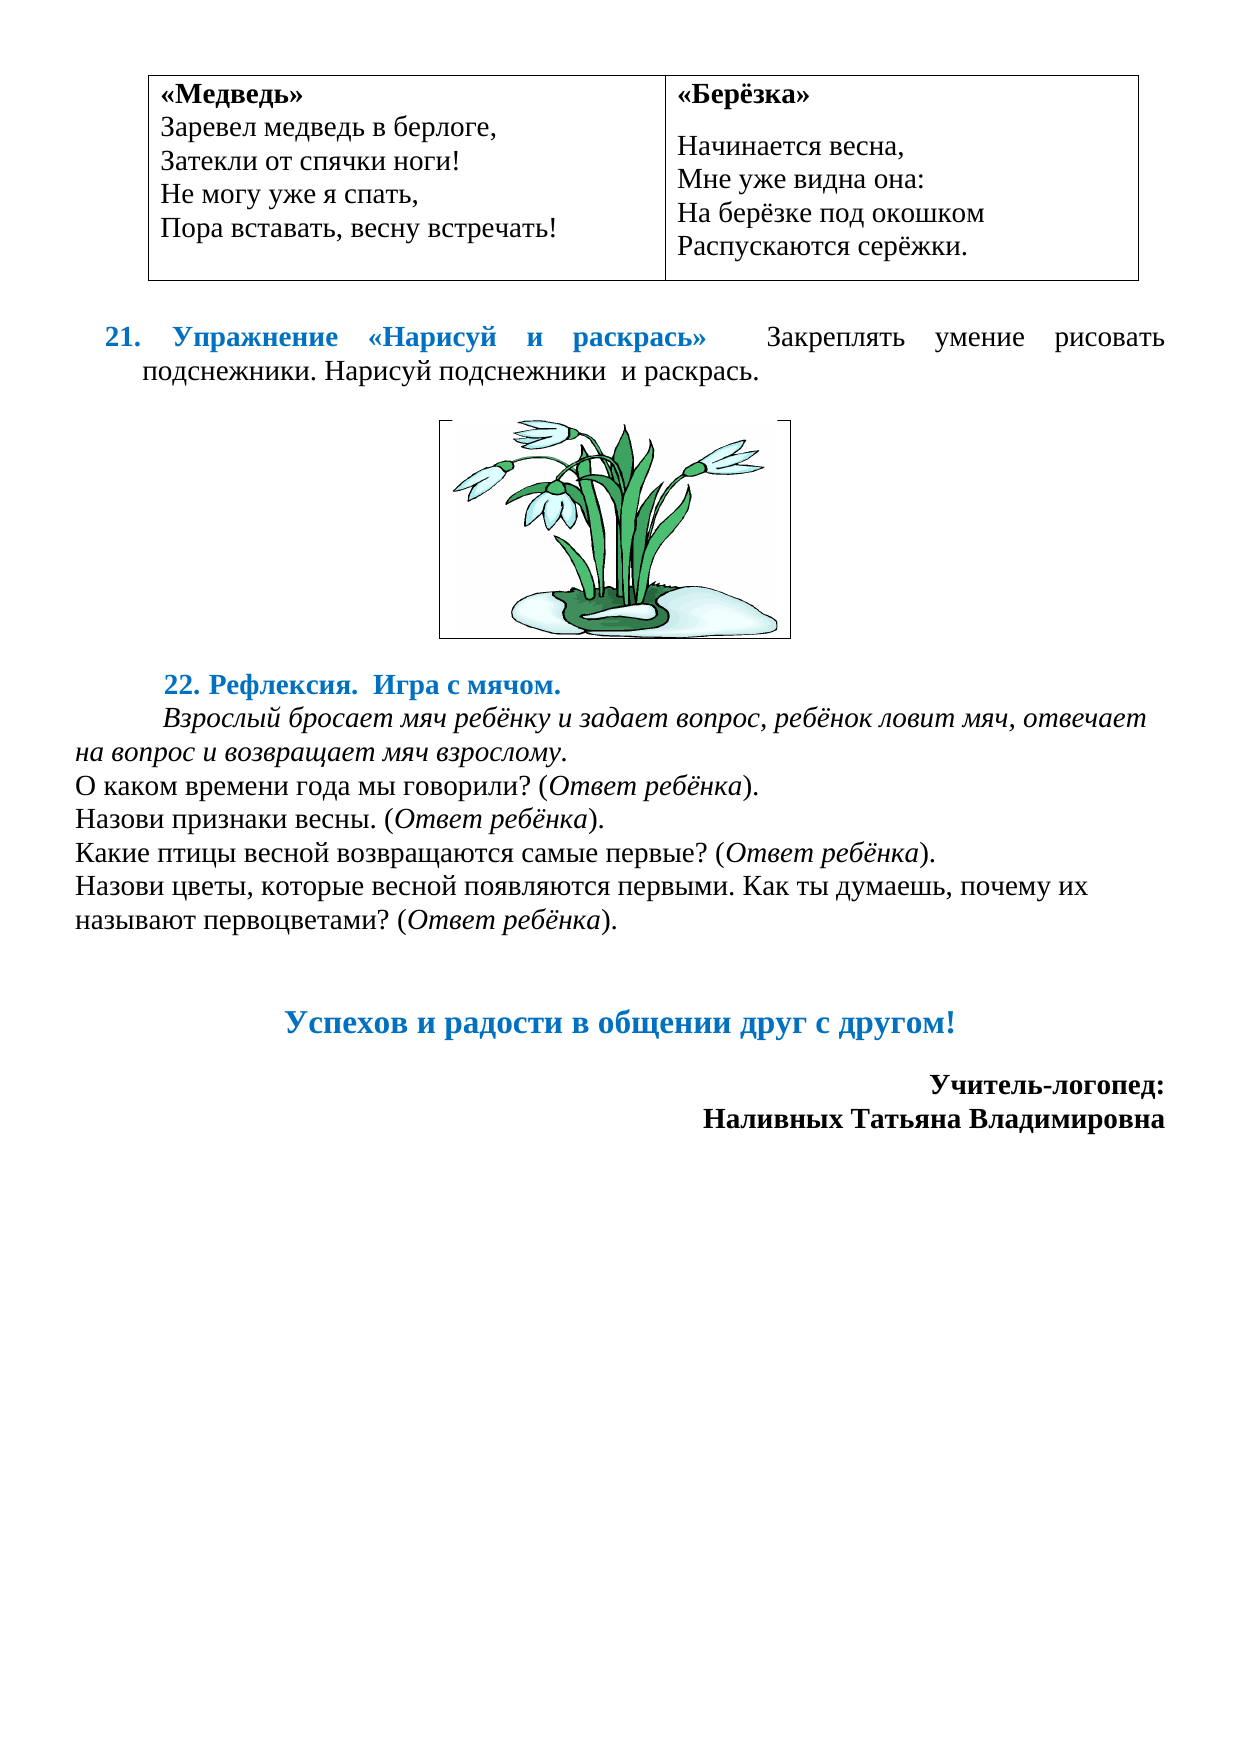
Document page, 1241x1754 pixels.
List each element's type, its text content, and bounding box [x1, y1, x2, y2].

table_cell «Берёзка» Начинается весна, Мне уже видна она: На берёзке под окошком Распускаются серёжки. [666, 76, 1138, 280]
text О каком времени года мы говорили? (Ответ ребёнка). [75, 768, 1165, 801]
text Назови цветы, которые весной появляются первыми. Как ты думаешь, почему их называют первоцветами? (Ответ ребёнка). [75, 868, 1165, 935]
text Наливных Татьяна Владимировна [75, 1101, 1165, 1134]
text Учитель-логопед: [75, 1067, 1165, 1101]
list Рефлексия. Игра с мячом. [164, 667, 1165, 701]
picture [452, 420, 778, 638]
list Упражнение «Нарисуй и раскрась» Закреплять умение рисовать подснежники. Нарисуй подснежники и раскрась. [104, 319, 1165, 386]
text Успехов и радости в общении друг с другом! [75, 1002, 1165, 1041]
table_header [440, 421, 452, 638]
text Взрослый бросает мяч ребёнку и задает вопрос, ребёнок ловит мяч, отвечает на вопрос и возвращает мяч взрослому. [75, 701, 1165, 768]
text Какие птицы весной возвращаются самые первые? (Ответ ребёнка). [75, 835, 1165, 868]
table_header [778, 421, 790, 638]
table_cell «Медведь» Заревел медведь в берлоге, Затекли от спячки ноги! Не могу уже я спать, Пора вставать, весну встречать! [149, 76, 665, 280]
text Назови признаки весны. (Ответ ребёнка). [75, 801, 1165, 835]
